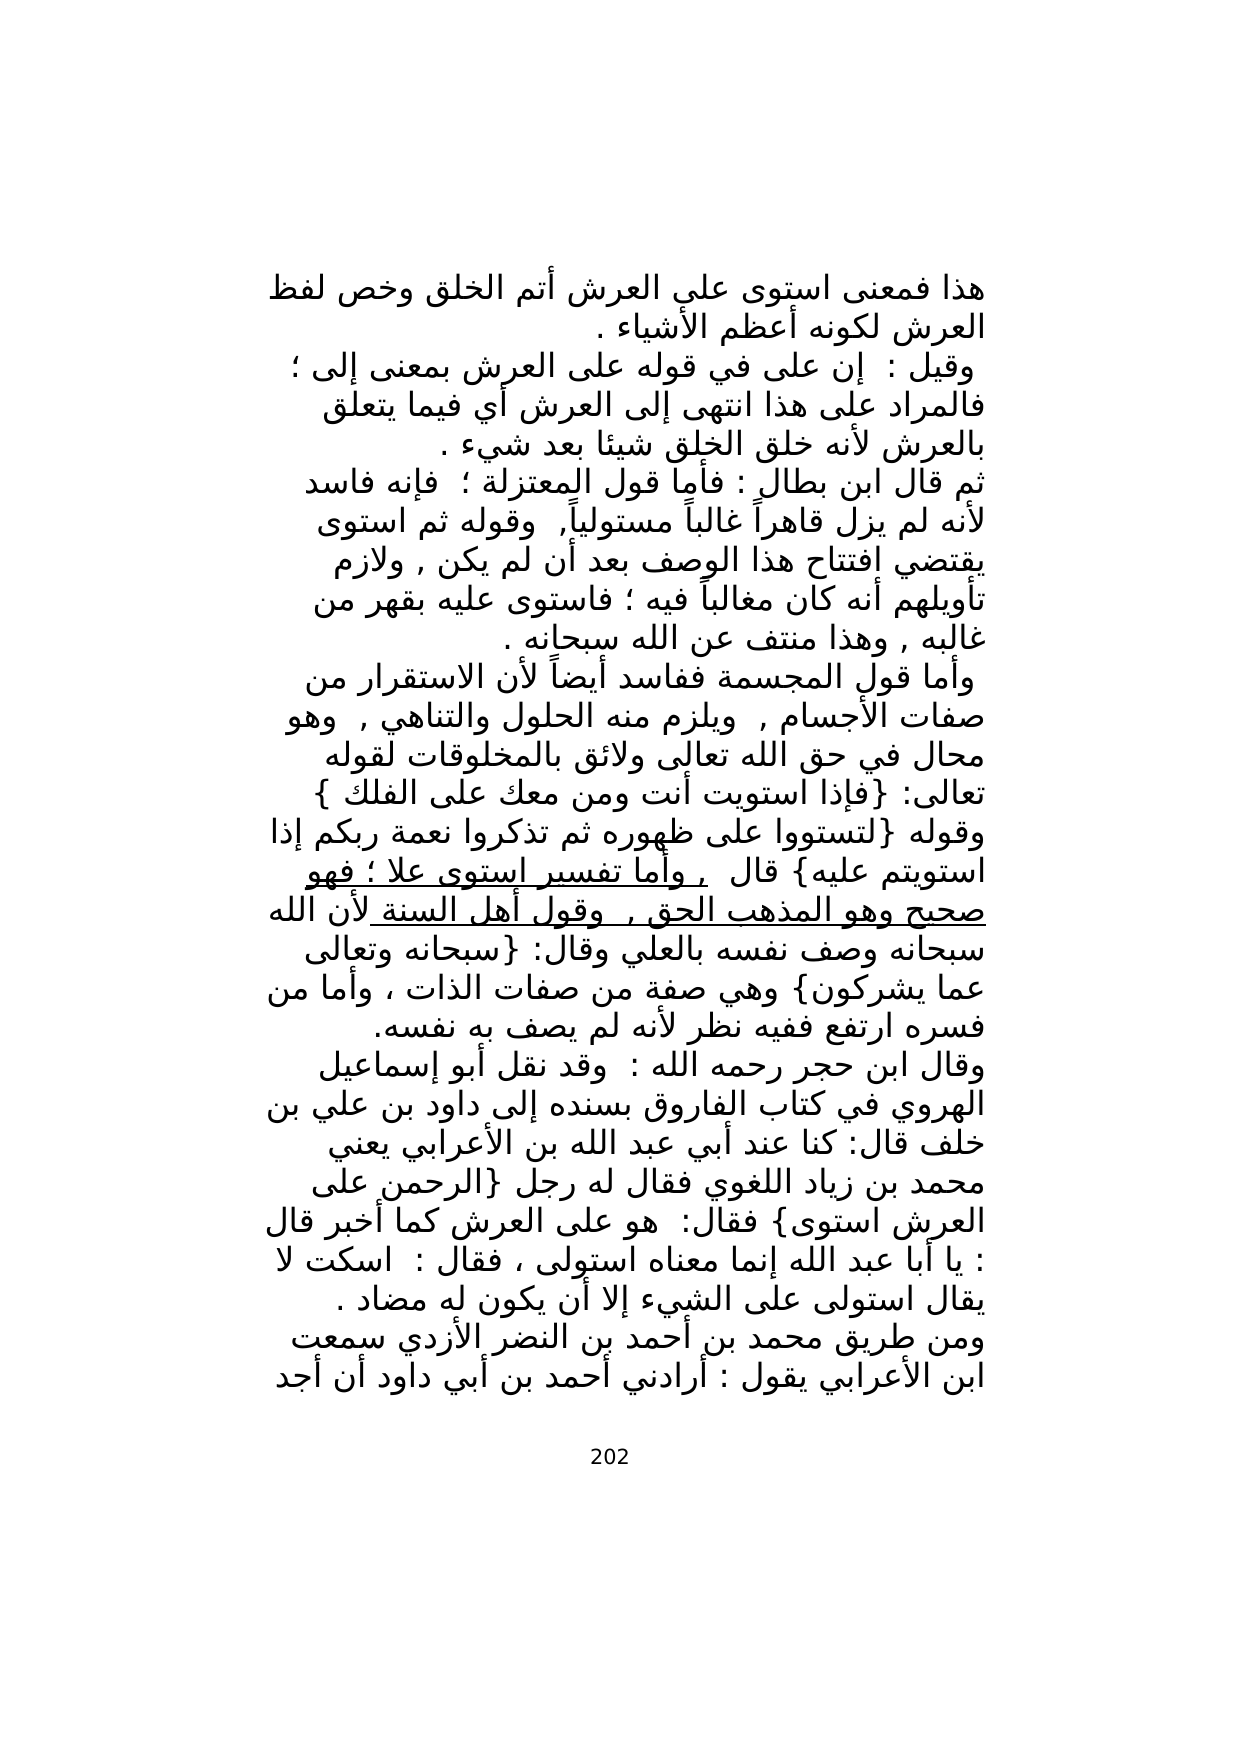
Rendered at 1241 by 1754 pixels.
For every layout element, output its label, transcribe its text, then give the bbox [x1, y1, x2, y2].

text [254, 1318, 986, 1396]
text وأما قول المجسمة ففاسد أيضاً لأن الاستقرار من صفات الأجسام , ويلزم منه الحلول والتناهي , وهو محال في حق الله تعالى ولائق بالمخلوقات لقوله تعالى: {فإذا استويت أنت ومن معك على الفلك } وقوله {لتستووا على ظهوره ثم تذكروا نعمة ربكم إذا استويتم عليه} قال , وأما تفسير استوى علا ؛ فهو صحيح وهو المذهب الحق , وقول أهل السنة لأن الله سبحانه وصف نفسه بالعلي وقال: {سبحانه وتعالى عما يشركون} وهي صفة من صفات الذات ، وأما من فسره ارتفع ففيه نظر لأنه لم يصف به نفسه. [254, 657, 986, 1046]
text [254, 269, 986, 346]
text وقيل : إن على في قوله على العرش بمعنى إلى ؛ فالمراد على هذا انتهى إلى العرش أي فيما يتعلق بالعرش لأنه خلق الخلق شيئا بعد شيء . [254, 346, 986, 463]
text وقال ابن حجر رحمه الله : وقد نقل أبو إسماعيل الهروي في كتاب الفاروق بسنده إلى داود بن علي بن خلف قال: كنا عند أبي عبد الله بن الأعرابي يعني محمد بن زياد اللغوي فقال له رجل {الرحمن على العرش استوى} فقال: هو على العرش كما أخبر قال : يا أبا عبد الله إنما معناه استولى ، فقال : اسكت لا يقال استولى على الشيء إلا أن يكون له مضاد . [254, 1046, 986, 1318]
text ثم قال ابن بطال : فأما قول المعتزلة ؛ فإنه فاسد لأنه لم يزل قاهراً غالباً مستولياً, وقوله ثم استوى يقتضي افتتاح هذا الوصف بعد أن لم يكن , ولازم تأويلهم أنه كان مغالباً فيه ؛ فاستوى عليه بقهر من غالبه , وهذا منتف عن الله سبحانه . [254, 463, 986, 657]
